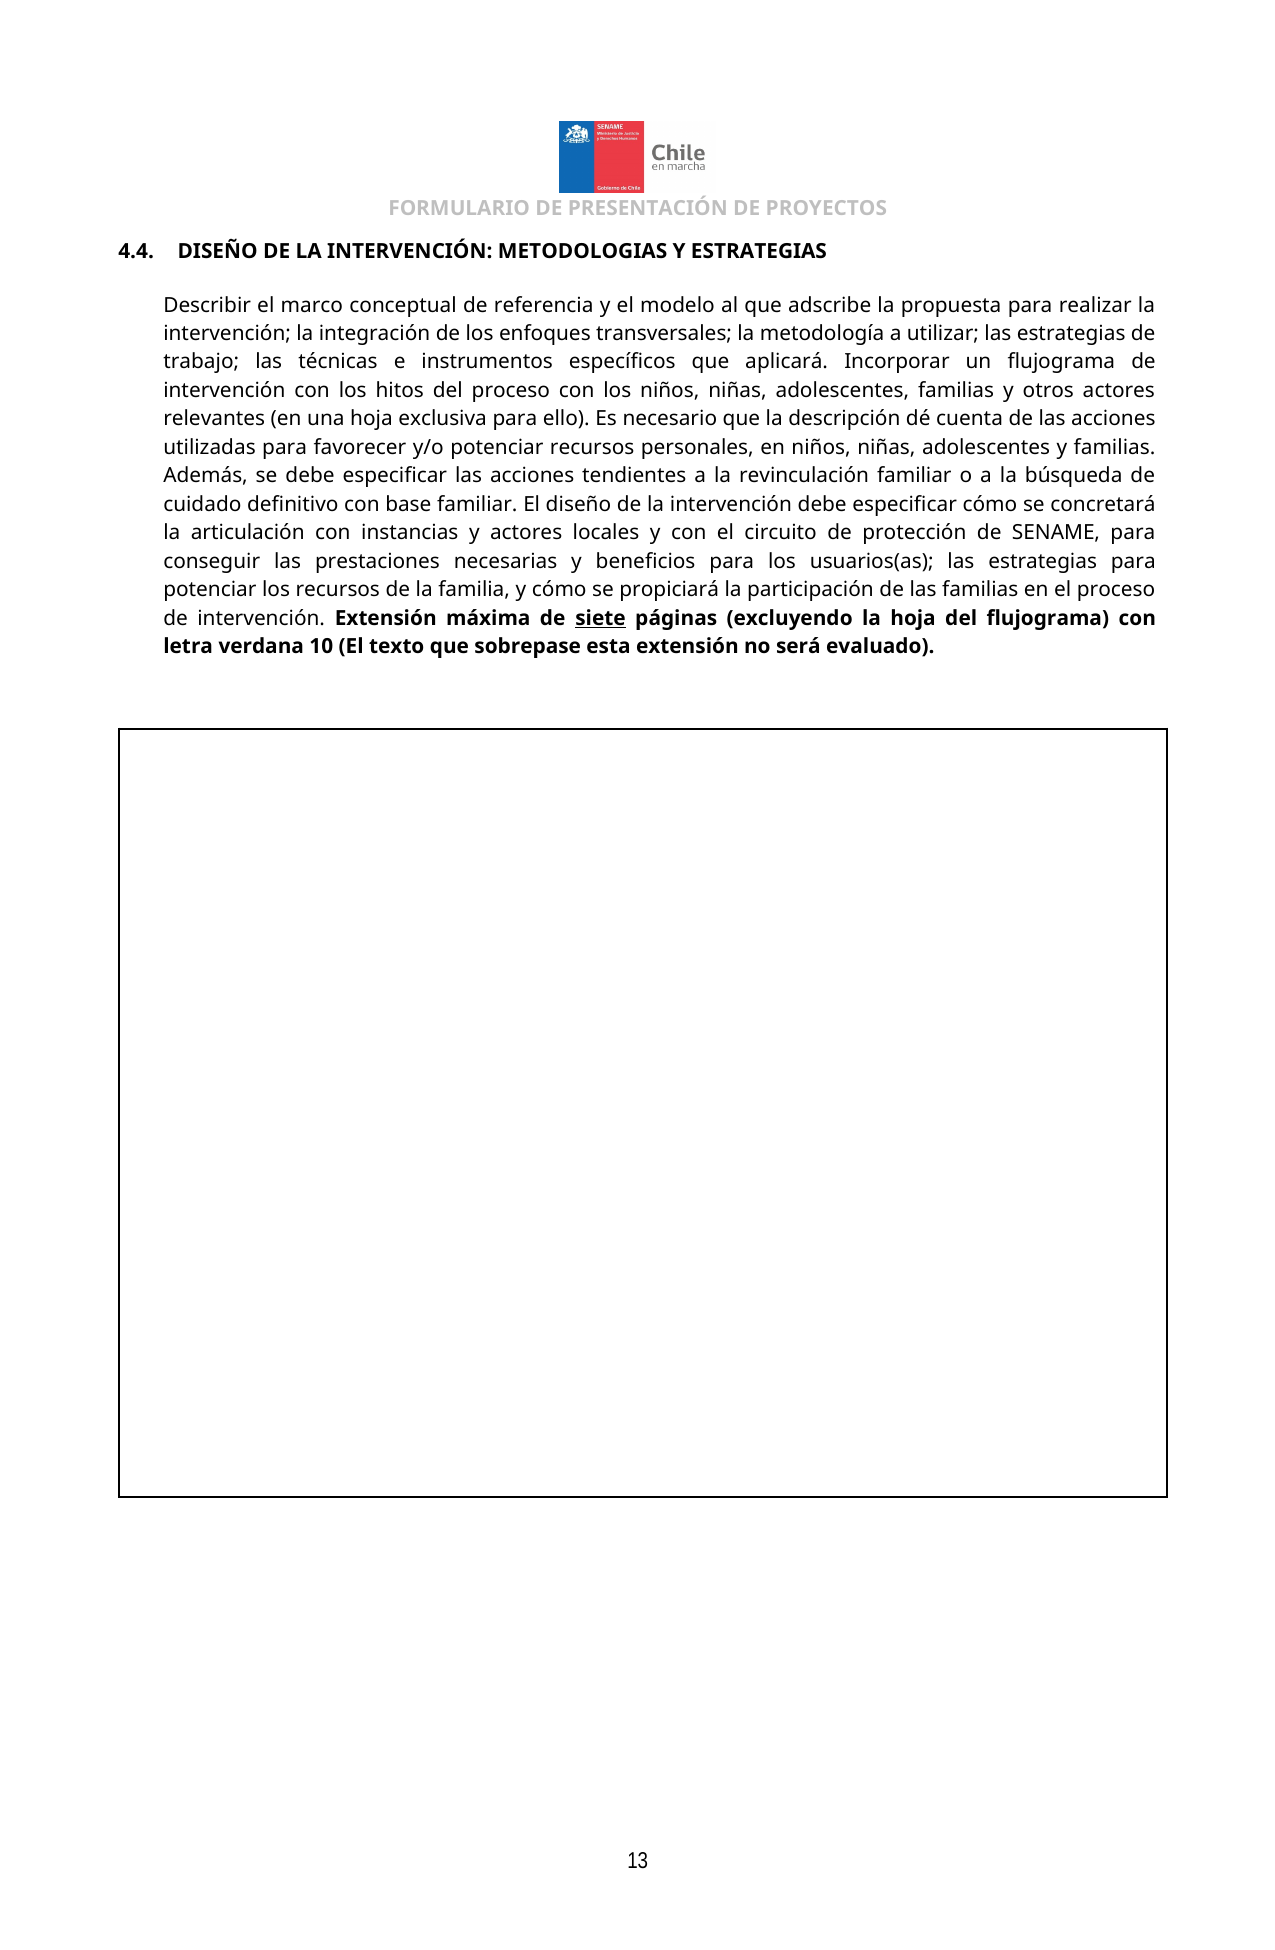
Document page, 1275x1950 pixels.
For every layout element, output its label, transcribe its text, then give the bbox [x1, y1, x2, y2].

text Describir el marco conceptual de referencia y el modelo al que adscribe la propuesta para realizar la intervención; la integración de los enfoques transversales; la metodología a utilizar; las estrategias de trabajo; las técnicas e instrumentos específicos que aplicará. Incorporar un flujograma de intervención con los hitos del proceso con los niños, niñas, adolescentes, familias y otros actores relevantes (en una hoja exclusiva para ello). Es necesario que la descripción dé cuenta de las acciones utilizadas para favorecer y/o potenciar recursos personales, en niños, niñas, adolescentes y familias. Además, se debe especificar las acciones tendientes a la revinculación familiar o a la búsqueda de cuidado definitivo con base familiar. El diseño de la intervención debe especificar cómo se concretará la articulación con instancias y actores locales y con el circuito de protección de SENAME, para conseguir las prestaciones necesarias y beneficios para los usuarios(as); las estrategias para potenciar los recursos de la familia, y cómo se propiciará la participación de las familias en el proceso de intervención. Extensión máxima de siete páginas (excluyendo la hoja del flujograma) con letra verdana 10 (El texto que sobrepase esta extensión no será evaluado). [163, 290, 1157, 659]
list DISEÑO DE LA INTERVENCIÓN: METODOLOGIAS Y ESTRATEGIAS [118, 236, 1157, 265]
table_header [120, 730, 1166, 1496]
picture [559, 121, 716, 193]
